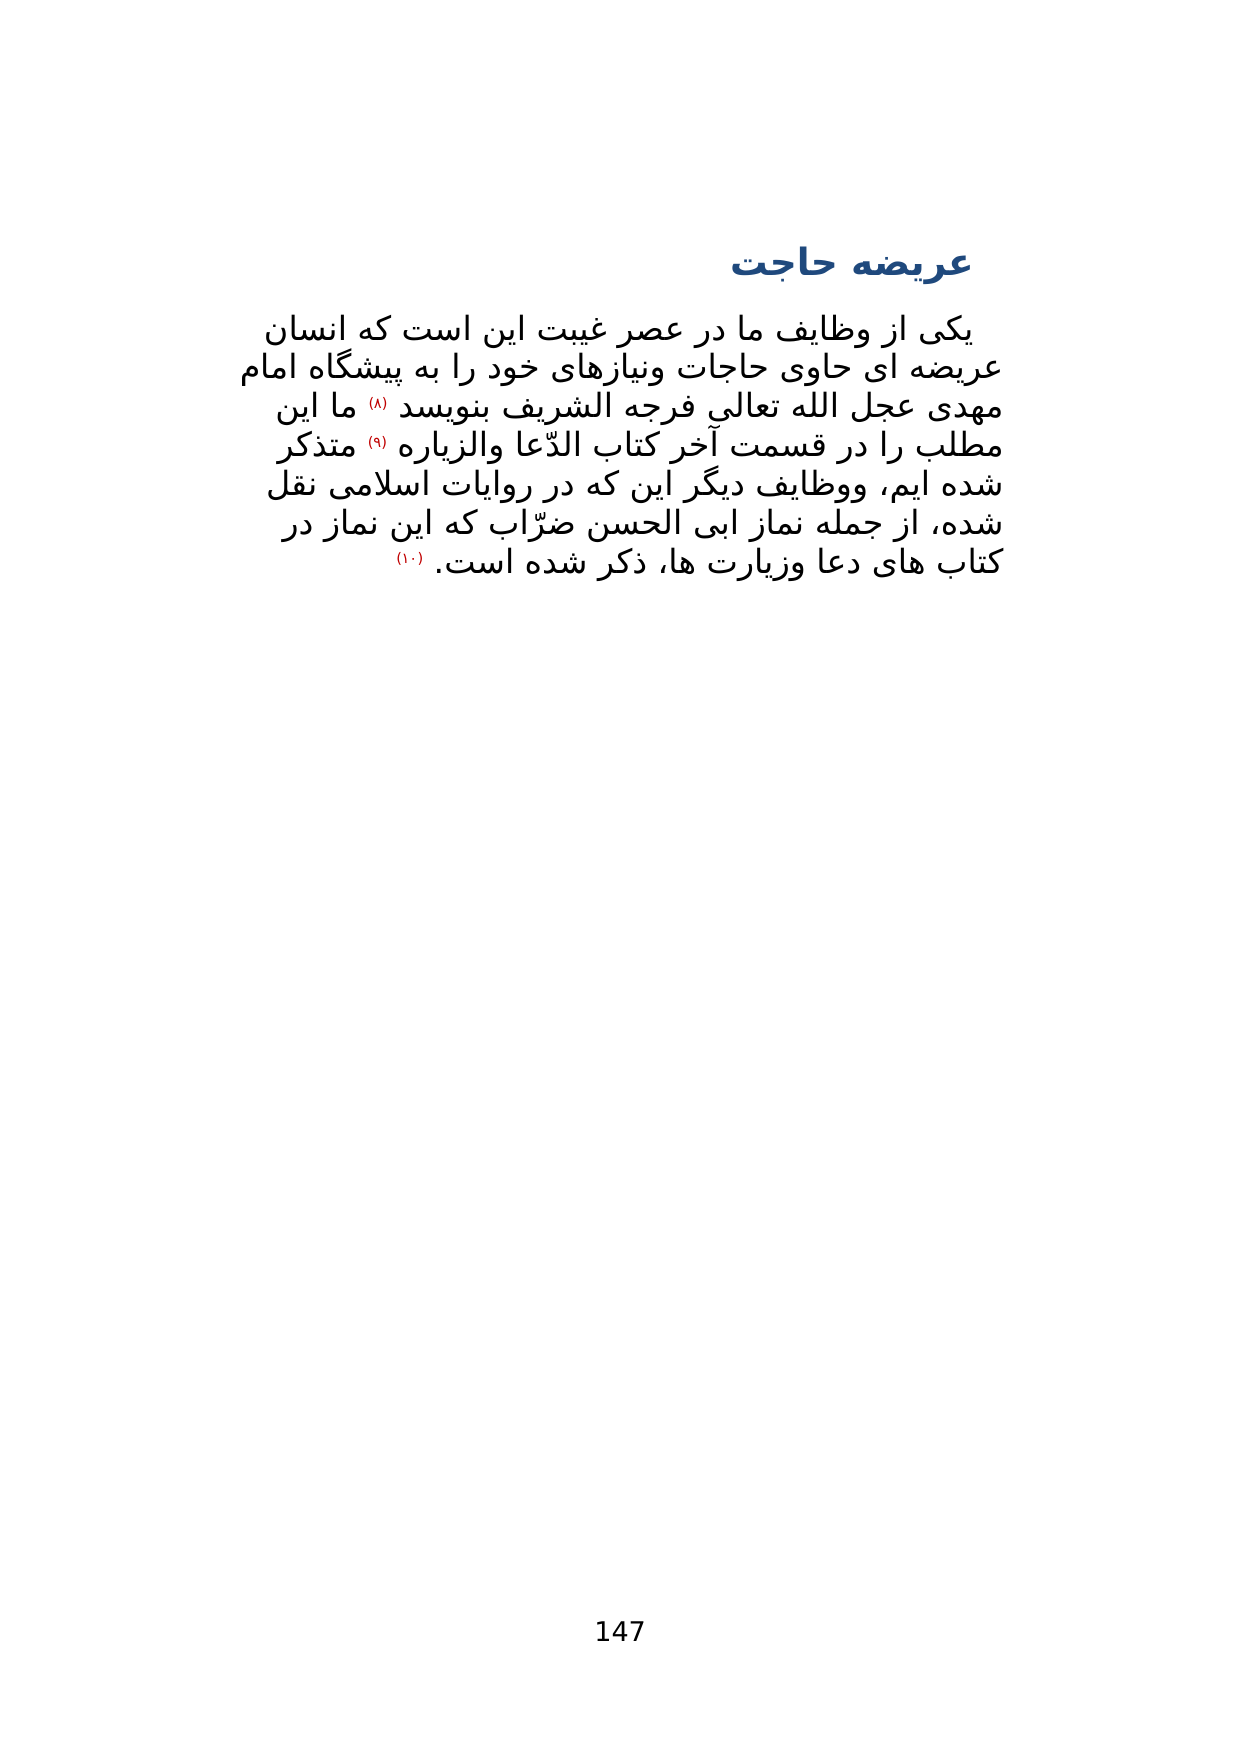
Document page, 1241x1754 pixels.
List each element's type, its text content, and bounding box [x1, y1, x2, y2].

text يکى از وظايف ما در عصر غيبت اين است که انسان عريضه اى حاوى حاجات ونيازهاى خود را به پيشگاه امام مهدى عجل الله تعالى فرجه الشريف بنويسد (٨) ما اين مطلب را در قسمت آخر کتاب الدّعا والزياره (٩) متذکر شده ايم، ووظايف ديگر اين که در روايات اسلامى نقل شده، از جمله نماز ابى الحسن ضرّاب که اين نماز در کتاب هاى دعا وزيارت ها، ذکر شده است. (١٠) [236, 309, 1004, 581]
subtitle عريضه حاجت [236, 241, 1004, 284]
